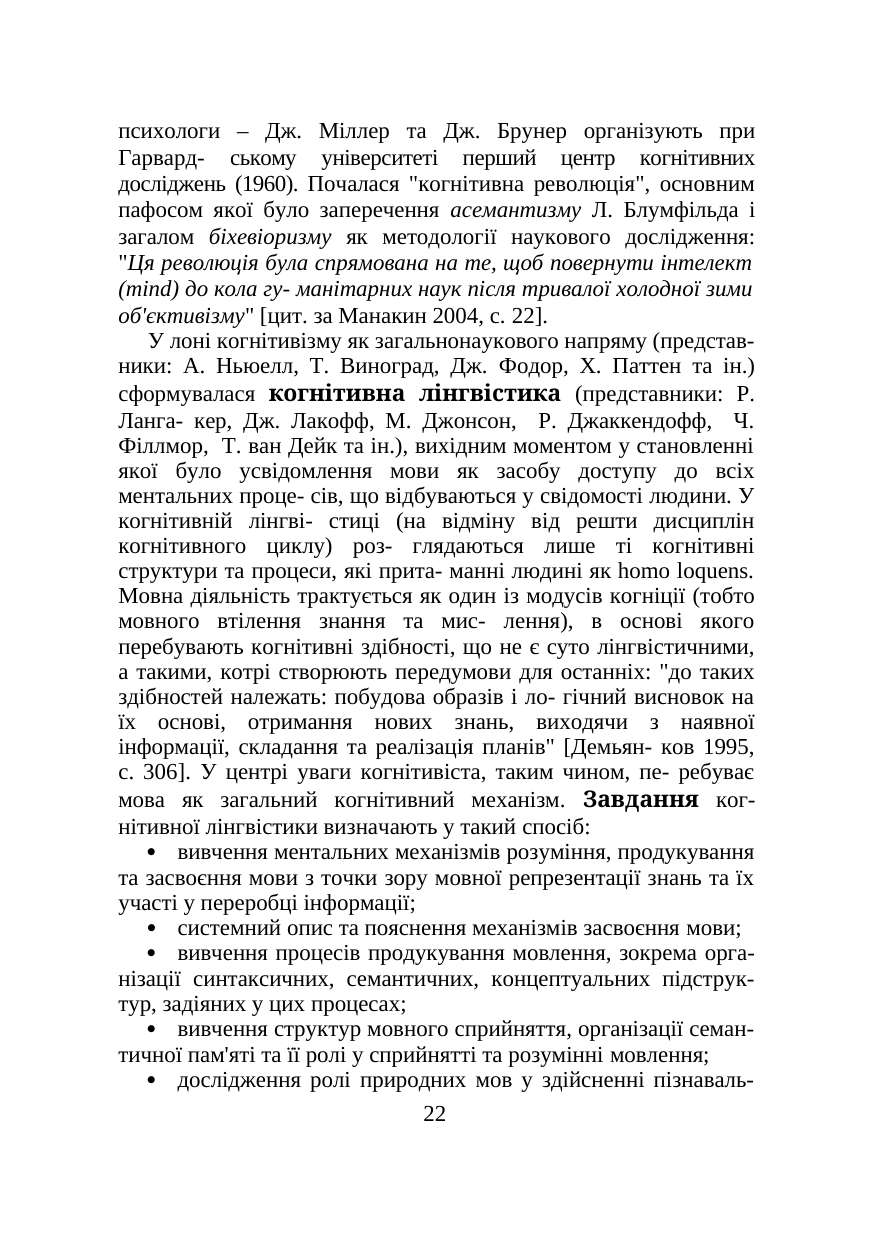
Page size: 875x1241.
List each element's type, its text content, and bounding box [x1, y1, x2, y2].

list вивчення структур мовного сприйняття, організації семан- тичної пам'яті та її ролі у сприйнятті та розумінні мовлення; [118, 1016, 755, 1067]
list вивчення ментальних механізмів розуміння, продукування та засвоєння мови з точки зору мовної репрезентації знань та їх участі у переробці інформації; [118, 839, 755, 915]
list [118, 1067, 755, 1092]
list системний опис та пояснення механізмів засвоєння мови; [118, 915, 770, 941]
list вивчення процесів продукування мовлення, зокрема орга- нізації синтаксичних, семантичних, концептуальних підструк- тур, задіяних у цих процесах; [118, 941, 756, 1016]
text психологи – Дж. Міллер та Дж. Брунер організують при Гарвард- ському університеті перший центр когнітивних досліджень (1960). Почалася "когнітивна революція", основним пафосом якої було заперечення асемантизму Л. Блумфільда і загалом біхевіоризму як методології наукового дослідження: "Ця революція була спрямована на те, щоб повернути інтелект (mind) до кола гу- манітарних наук після тривалої холодної зими об'єктивізму" [цит. за Манакин 2004, с. 22]. [118, 117, 756, 328]
text У лоні когнітивізму як загальнонаукового напряму (представ- ники: А. Ньюелл, Т. Виноград, Дж. Фодор, Х. Паттен та ін.) сформувалася когнітивна лінгвістика (представники: Р. Ланга- кер, Дж. Лакофф, М. Джонсон, Р. Джаккендофф, Ч. Філлмор, Т. ван Дейк та ін.), вихідним моментом у становленні якої було усвідомлення мови як засобу доступу до всіх ментальних проце- сів, що відбуваються у свідомості людини. У когнітивній лінгві- стиці (на відміну від решти дисциплін когнітивного циклу) роз- глядаються лише ті когнітивні структури та процеси, які прита- манні людині як homo loquens. Мовна діяльність трактується як один із модусів когніції (тобто мовного втілення знання та мис- лення), в основі якого перебувають когнітивні здібності, що не є суто лінгвістичними, а такими, котрі створюють передумови для останніх: "до таких здібностей належать: побудова образів і ло- гічний висновок на їх основі, отримання нових знань, виходячи з наявної інформації, складання та реалізація планів" [Демьян- ков 1995, с. 306]. У центрі уваги когнітивіста, таким чином, пе- ребуває мова як загальний когнітивний механізм. Завдання ког- нітивної лінгвістики визначають у такий спосіб: [118, 328, 755, 839]
